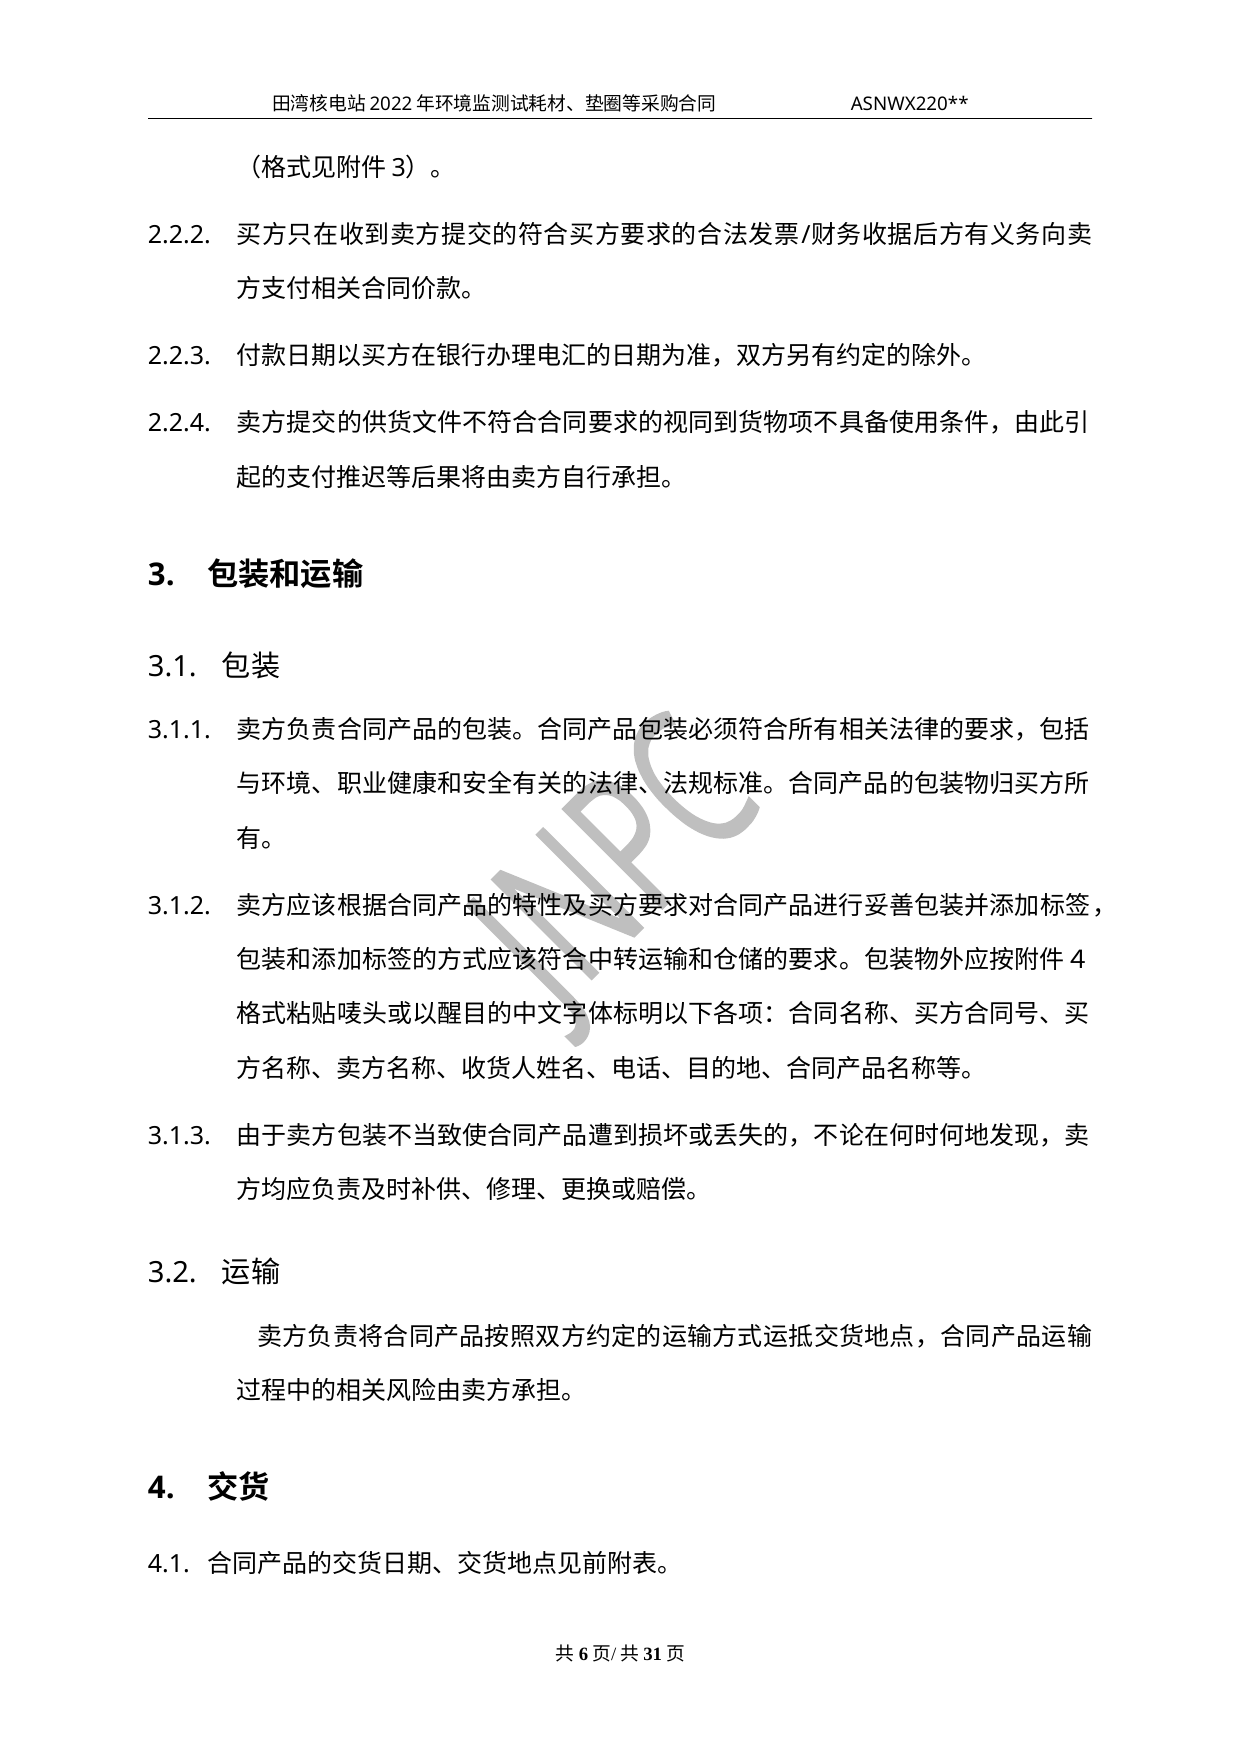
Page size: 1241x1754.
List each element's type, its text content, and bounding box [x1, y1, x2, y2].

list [148, 148, 1092, 184]
list 卖方应该根据合同产品的特性及买方要求对合同产品进行妥善包装并添加标签，包装和添加标签的方式应该符合中转运输和仓储的要求。包装物外应按附件４格式粘贴唛头或以醒目的中文字体标明以下各项：合同名称、买方合同号、买方名称、卖方名称、收货人姓名、电话、目的地、合同产品名称等。 [148, 885, 1092, 1084]
text 交货 [148, 1462, 1092, 1508]
list 付款日期以买方在银行办理电汇的日期为准，双方另有约定的除外。 [148, 336, 1092, 372]
text 卖方负责将合同产品按照双方约定的运输方式运抵交货地点，合同产品运输过程中的相关风险由卖方承担。 [236, 1316, 1092, 1407]
list 合同产品的交货日期、交货地点见前附表。 [148, 1543, 1092, 1579]
list 卖方提交的供货文件不符合合同要求的视同到货物项不具备使用条件，由此引起的支付推迟等后果将由卖方自行承担。 [148, 403, 1092, 493]
text 包装和运输 [148, 549, 1092, 594]
list 运输 [148, 1249, 1092, 1291]
list 包装 [148, 642, 1092, 684]
list 卖方负责合同产品的包装。合同产品包装必须符合所有相关法律的要求，包括与环境、职业健康和安全有关的法律、法规标准。合同产品的包装物归买方所有。 [148, 709, 1092, 854]
list 由于卖方包装不当致使合同产品遭到损坏或丢失的，不论在何时何地发现，卖方均应负责及时补供、修理、更换或赔偿。 [148, 1115, 1092, 1206]
list 买方只在收到卖方提交的符合买方要求的合法发票/财务收据后方有义务向卖方支付相关合同价款。 [148, 214, 1092, 305]
